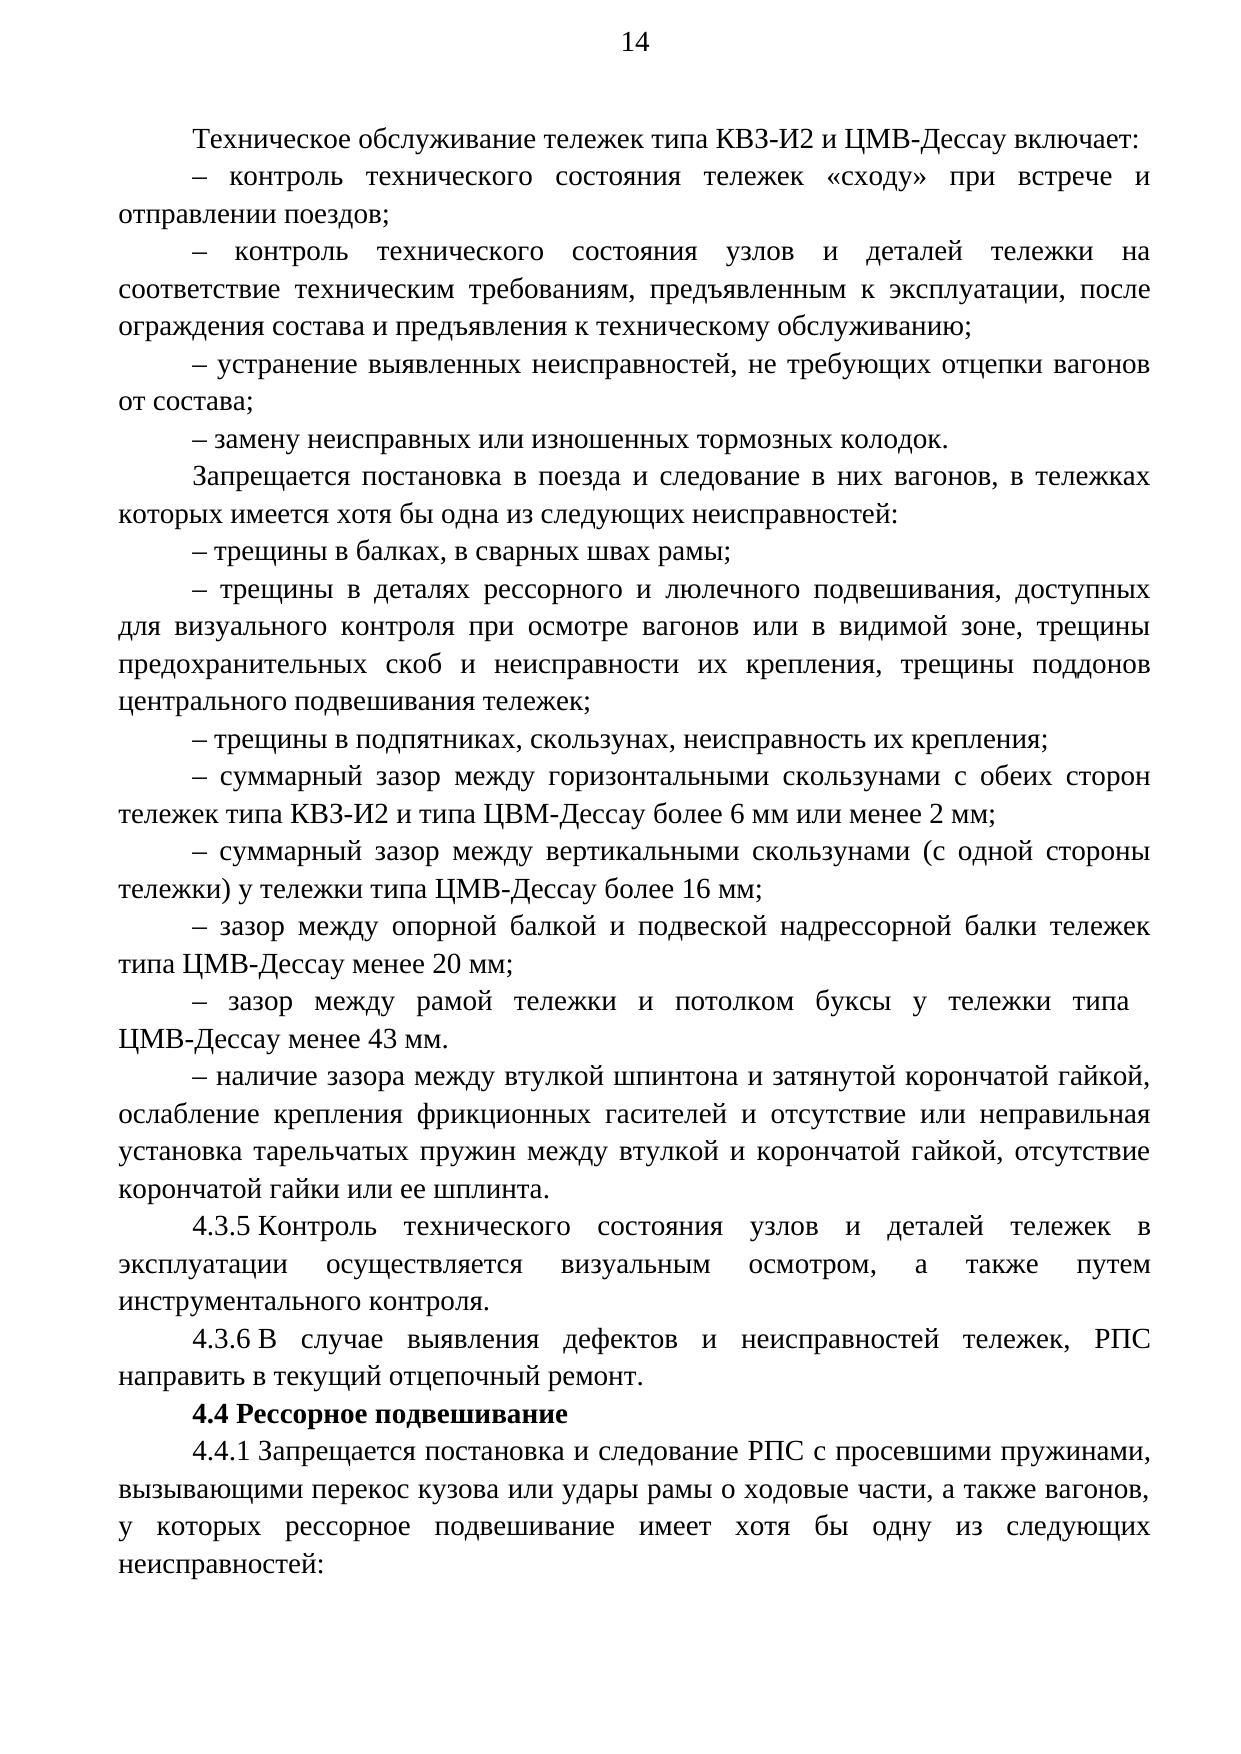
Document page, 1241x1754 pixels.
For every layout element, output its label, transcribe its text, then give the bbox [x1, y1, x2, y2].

text 4.4.1 Запрещается постановка и следование РПС с просевшими пружинами, вызывающими перекос кузова или удары рамы о ходовые части, а также вагонов, у которых рессорное подвешивание имеет хотя бы одну из следующих неисправностей: [118, 1431, 1152, 1581]
text – трещины в деталях рессорного и люлечного подвешивания, доступных для визуального контроля при осмотре вагонов или в видимой зоне, трещины предохранительных скоб и неисправности их крепления, трещины поддонов центрального подвешивания тележек; [118, 568, 1152, 718]
text 4.4 Рессорное подвешивание [118, 1393, 1152, 1431]
text – замену неисправных или изношенных тормозных колодок. [118, 418, 1152, 456]
text – контроль технического состояния узлов и деталей тележки на соответствие техническим требованиям, предъявленным к эксплуатации, после ограждения состава и предъявления к техническому обслуживанию; [118, 231, 1152, 343]
text Запрещается постановка в поезда и следование в них вагонов, в тележках которых имеется хотя бы одна из следующих неисправностей: [118, 456, 1152, 531]
text Техническое обслуживание тележек типа КВЗ-И2 и ЦМВ-Дессау включает: [118, 118, 1152, 156]
text – устранение выявленных неисправностей, не требующих отцепки вагонов от состава; [118, 343, 1152, 418]
text – суммарный зазор между вертикальными скользунами (с одной стороны тележки) у тележки типа ЦМВ-Дессау более 16 мм; [118, 831, 1152, 906]
text – контроль технического состояния тележек «сходу» при встрече и отправлении поездов; [118, 156, 1152, 231]
text – суммарный зазор между горизонтальными скользунами с обеих сторон тележек типа КВЗ-И2 и типа ЦВМ-Дессау более 6 мм или менее 2 мм; [118, 756, 1152, 831]
text 4.3.6 В случае выявления дефектов и неисправностей тележек, РПС направить в текущий отцепочный ремонт. [118, 1318, 1152, 1393]
text – зазор между опорной балкой и подвеской надрессорной балки тележек типа ЦМВ-Дессау менее 20 мм; [118, 906, 1152, 981]
text – наличие зазора между втулкой шпинтона и затянутой корончатой гайкой, ослабление крепления фрикционных гасителей и отсутствие или неправильная установка тарельчатых пружин между втулкой и корончатой гайкой, отсутствие корончатой гайки или ее шплинта. [118, 1056, 1152, 1206]
text – зазор между рамой тележки и потолком буксы у тележки типа ЦМВ-Дессау менее 43 мм. [118, 981, 1152, 1056]
text – трещины в балках, в сварных швах рамы; [118, 531, 1152, 568]
text 4.3.5 Контроль технического состояния узлов и деталей тележек в эксплуатации осуществляется визуальным осмотром, а также путем инструментального контроля. [118, 1206, 1152, 1318]
text – трещины в подпятниках, скользунах, неисправность их крепления; [118, 718, 1152, 756]
